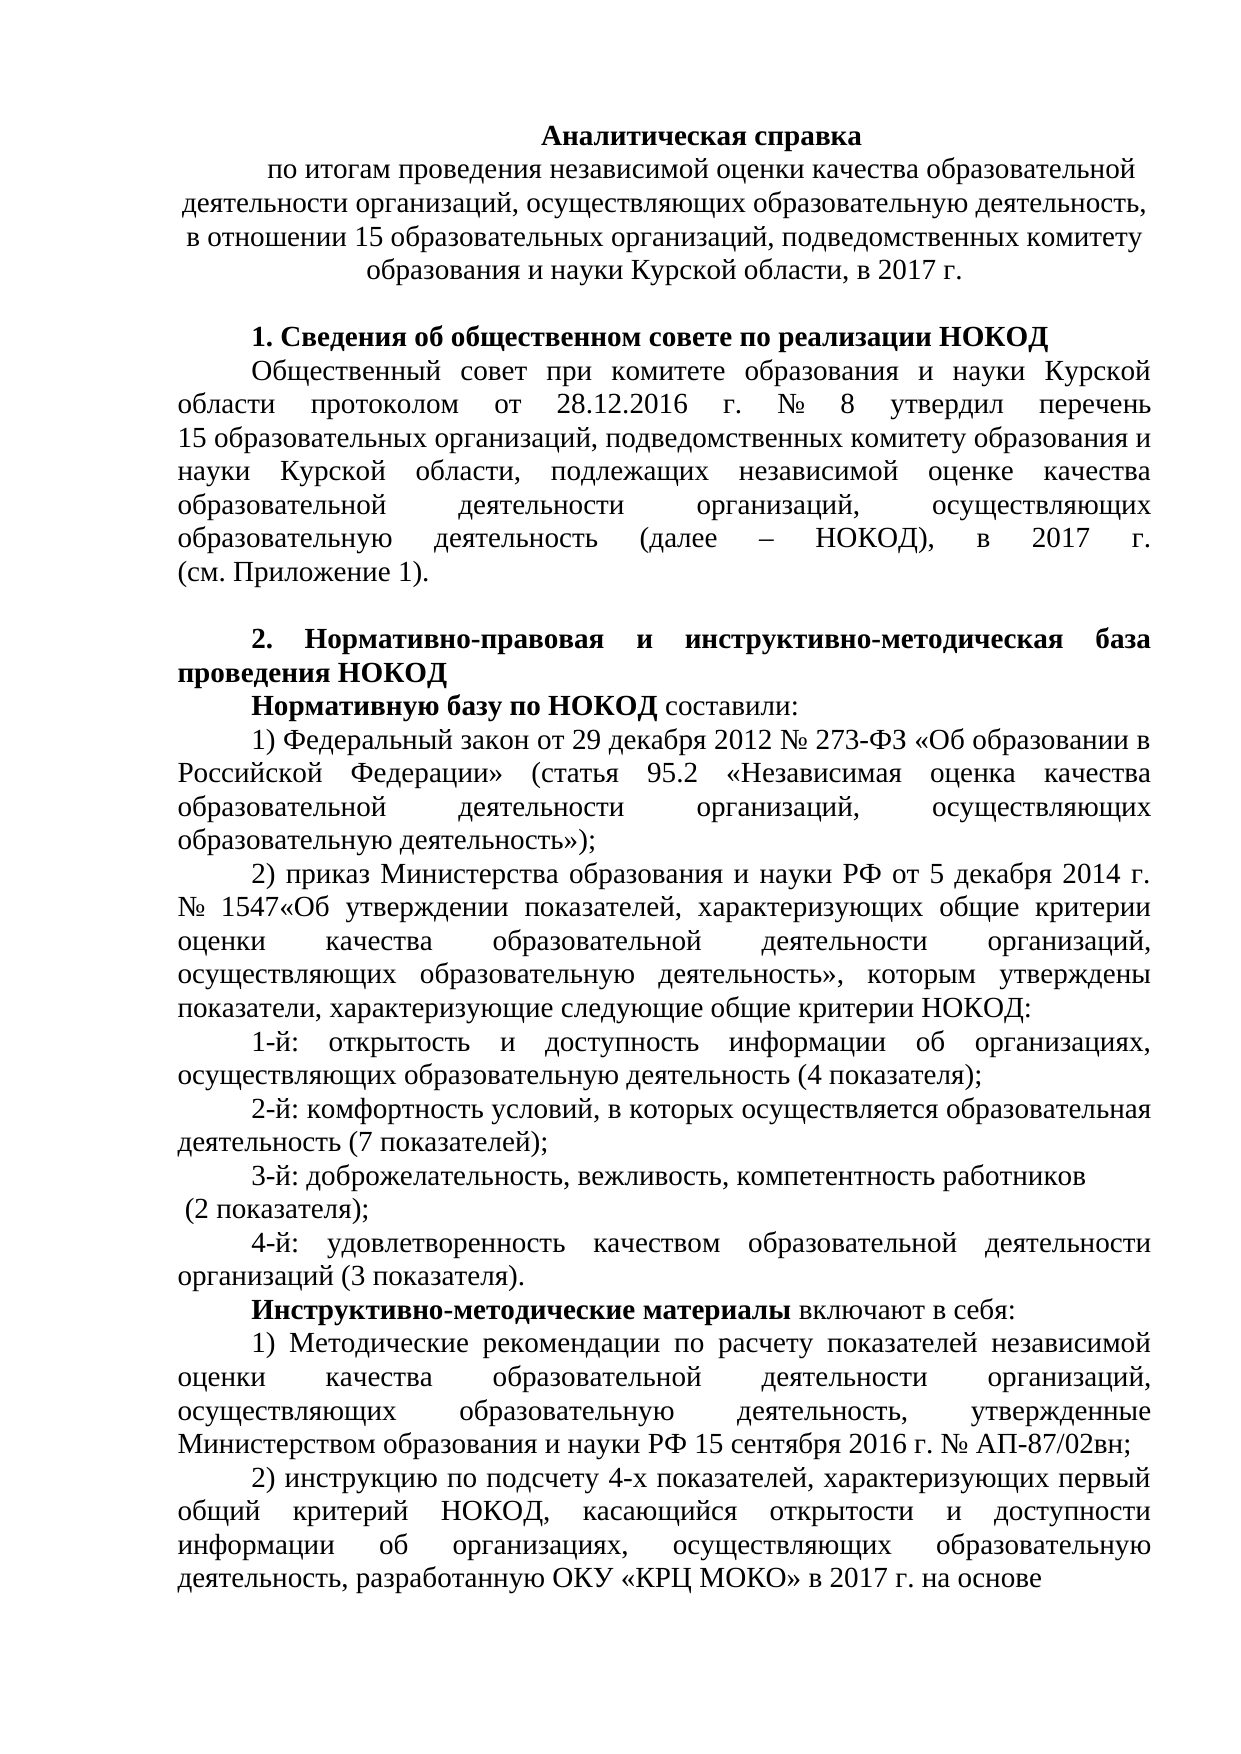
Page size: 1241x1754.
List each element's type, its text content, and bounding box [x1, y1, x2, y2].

text 1) Методические рекомендации по расчету показателей независимой оценки качества образовательной деятельности организаций, осуществляющих образовательную деятельность, утвержденные Министерством образования и науки РФ 15 сентября 2016 г. № АП-87/02вн; [177, 1326, 1152, 1460]
text по итогам проведения независимой оценки качества образовательной деятельности организаций, осуществляющих образовательную деятельность, в отношении 15 образовательных организаций, подведомственных комитету образования и науки Курской области, в 2017 г. [177, 152, 1152, 286]
text Аналитическая справка [177, 118, 1152, 152]
text Общественный совет при комитете образования и науки Курской области протоколом от 28.12.2016 г. № 8 утвердил перечень 15 образовательных организаций, подведомственных комитету образования и науки Курской области, подлежащих независимой оценке качества образовательной деятельности организаций, осуществляющих образовательную деятельность (далее – НОКОД), в 2017 г. (см. Приложение 1). [177, 353, 1152, 588]
text 1) Федеральный закон от 29 декабря 2012 № 273-ФЗ «Об образовании в Российской Федерации» (статья 95.2 «Независимая оценка качества образовательной деятельности организаций, осуществляющих образовательную деятельность»); [177, 722, 1152, 856]
text 3-й: доброжелательность, вежливость, компетентность работников [177, 1158, 1152, 1191]
text (2 показателя); [177, 1191, 1152, 1225]
text 2. Нормативно-правовая и инструктивно-методическая база проведения НОКОД [177, 621, 1152, 688]
text 2) инструкцию по подсчету 4-х показателей, характеризующих первый общий критерий НОКОД, касающийся открытости и доступности информации об организациях, осуществляющих образовательную деятельность, разработанную ОКУ «КРЦ МОКО» в 2017 г. на основе [177, 1460, 1152, 1594]
text 2-й: комфортность условий, в которых осуществляется образовательная деятельность (7 показателей); [177, 1091, 1152, 1158]
text 1. Сведения об общественном совете по реализации НОКОД [177, 319, 1152, 353]
text Инструктивно-методические материалы включают в себя: [177, 1292, 1152, 1326]
text 1-й: открытость и доступность информации об организациях, осуществляющих образовательную деятельность (4 показателя); [177, 1024, 1152, 1091]
text Нормативную базу по НОКОД составили: [177, 688, 1152, 722]
text 4-й: удовлетворенность качеством образовательной деятельности организаций (3 показателя). [177, 1225, 1152, 1292]
text 2) приказ Министерства образования и науки РФ от 5 декабря 2014 г. № 1547«Об утверждении показателей, характеризующих общие критерии оценки качества образовательной деятельности организаций, осуществляющих образовательную деятельность», которым утверждены показатели, характеризующие следующие общие критерии НОКОД: [177, 856, 1152, 1024]
